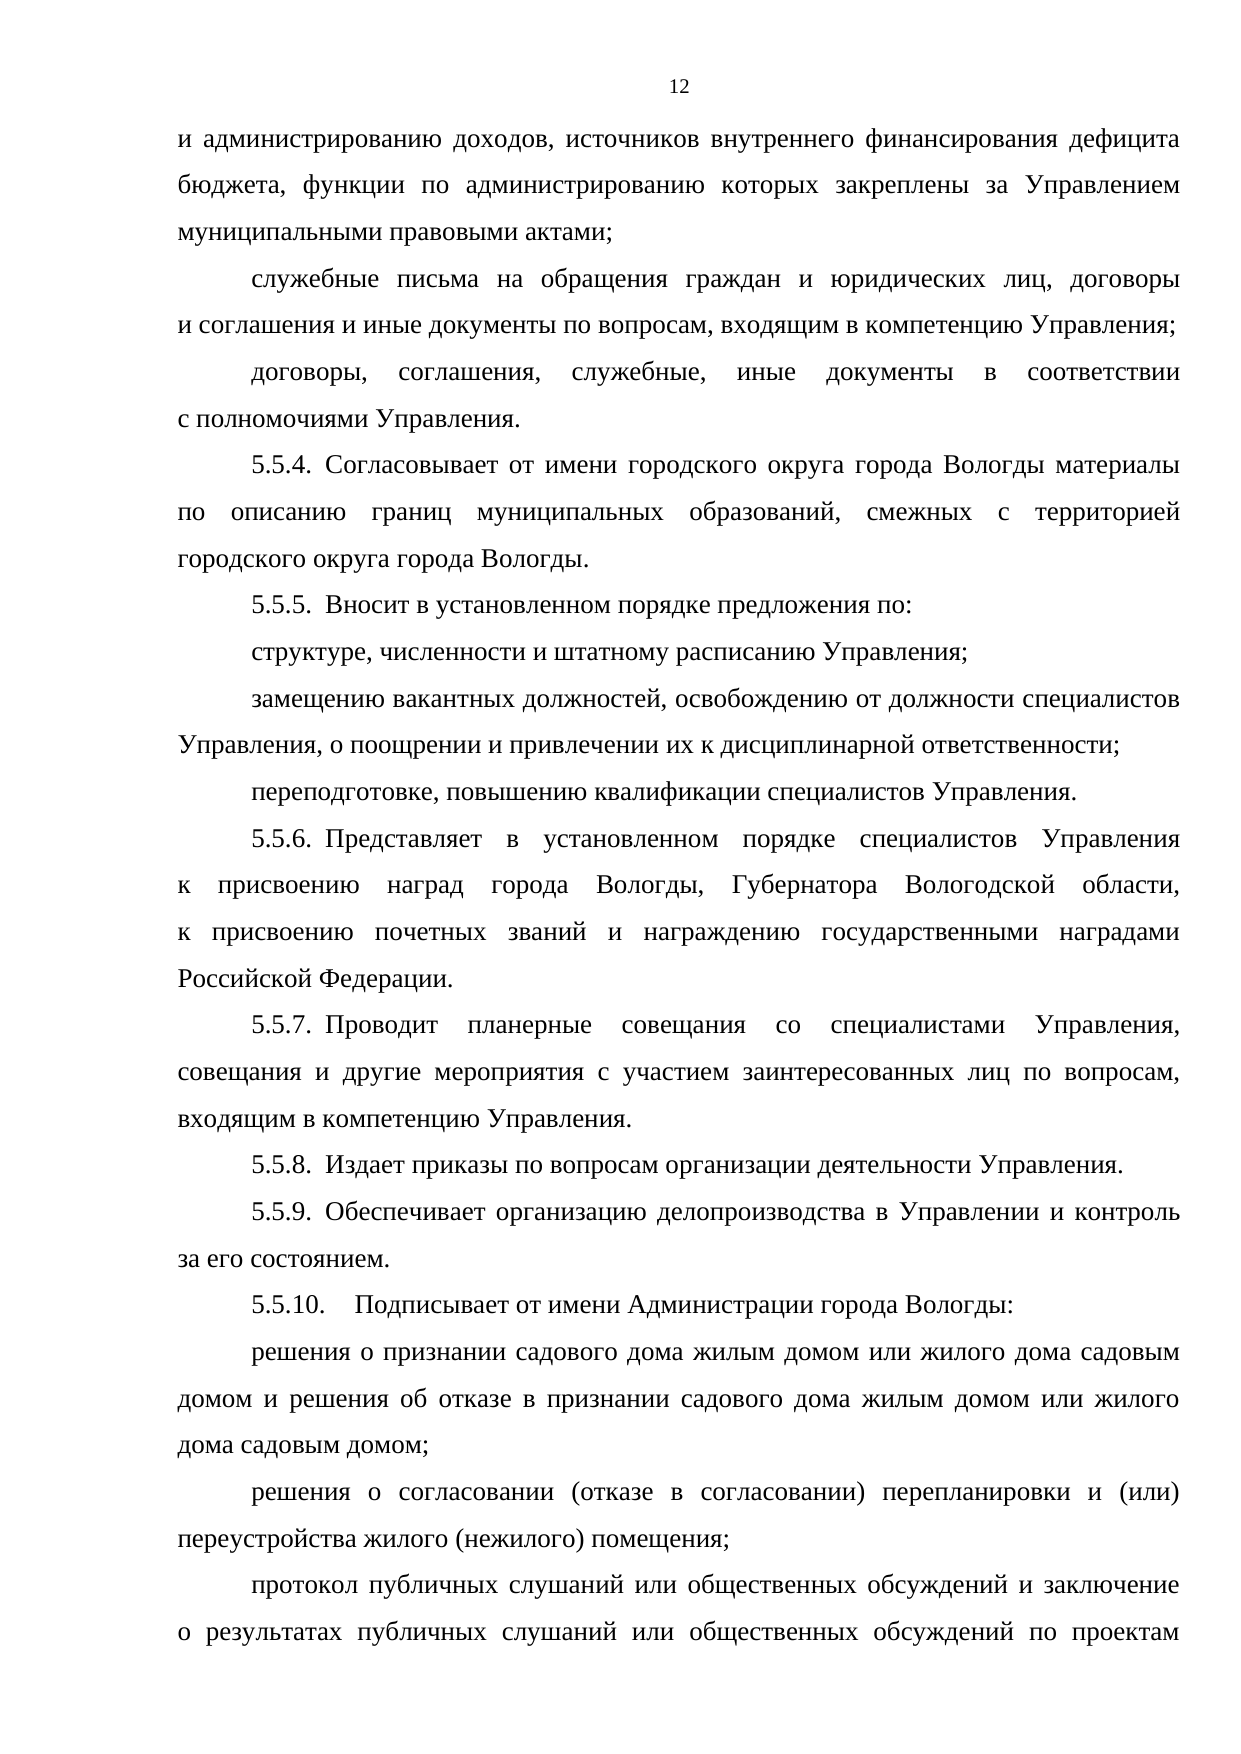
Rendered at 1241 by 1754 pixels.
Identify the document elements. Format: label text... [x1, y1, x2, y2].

text 5.5.5. Вносит в установленном порядке предложения по: [177, 589, 1181, 620]
text переподготовке, повышению квалификации специалистов Управления. [177, 775, 1181, 806]
text служебные письма на обращения граждан и юридических лиц, договоры и соглашения и иные документы по вопросам, входящим в компетенцию Управления; [177, 262, 1181, 340]
text 5.5.7. Проводит планерные совещания со специалистами Управления, совещания и другие мероприятия с участием заинтересованных лиц по вопросам, входящим в компетенцию Управления. [177, 1009, 1181, 1133]
text решения о признании садового дома жилым домом или жилого дома садовым домом и решения об отказе в признании садового дома жилым домом или жилого дома садовым домом; [177, 1335, 1181, 1460]
text 5.5.10. Подписывает от имени Администрации города Вологды: [177, 1289, 1181, 1320]
text 5.5.8. Издает приказы по вопросам организации деятельности Управления. [177, 1149, 1181, 1180]
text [177, 122, 1181, 246]
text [177, 1569, 1181, 1646]
text 5.5.9. Обеспечивает организацию делопроизводства в Управлении и контроль за его состоянием. [177, 1195, 1181, 1273]
text 5.5.6. Представляет в установленном порядке специалистов Управления к присвоению наград города Вологды, Губернатора Вологодской области, к присвоению почетных званий и награждению государственными наградами Российской Федерации. [177, 822, 1181, 993]
text договоры, соглашения, служебные, иные документы в соответствии с полномочиями Управления. [177, 355, 1181, 433]
text замещению вакантных должностей, освобождению от должности специалистов Управления, о поощрении и привлечении их к дисциплинарной ответственности; [177, 682, 1181, 760]
text структуре, численности и штатному расписанию Управления; [177, 635, 1181, 666]
text 5.5.4. Согласовывает от имени городского округа города Вологды материалы по описанию границ муниципальных образований, смежных с территорией городского округа города Вологды. [177, 449, 1181, 573]
text решения о согласовании (отказе в согласовании) перепланировки и (или) переустройства жилого (нежилого) помещения; [177, 1475, 1181, 1553]
